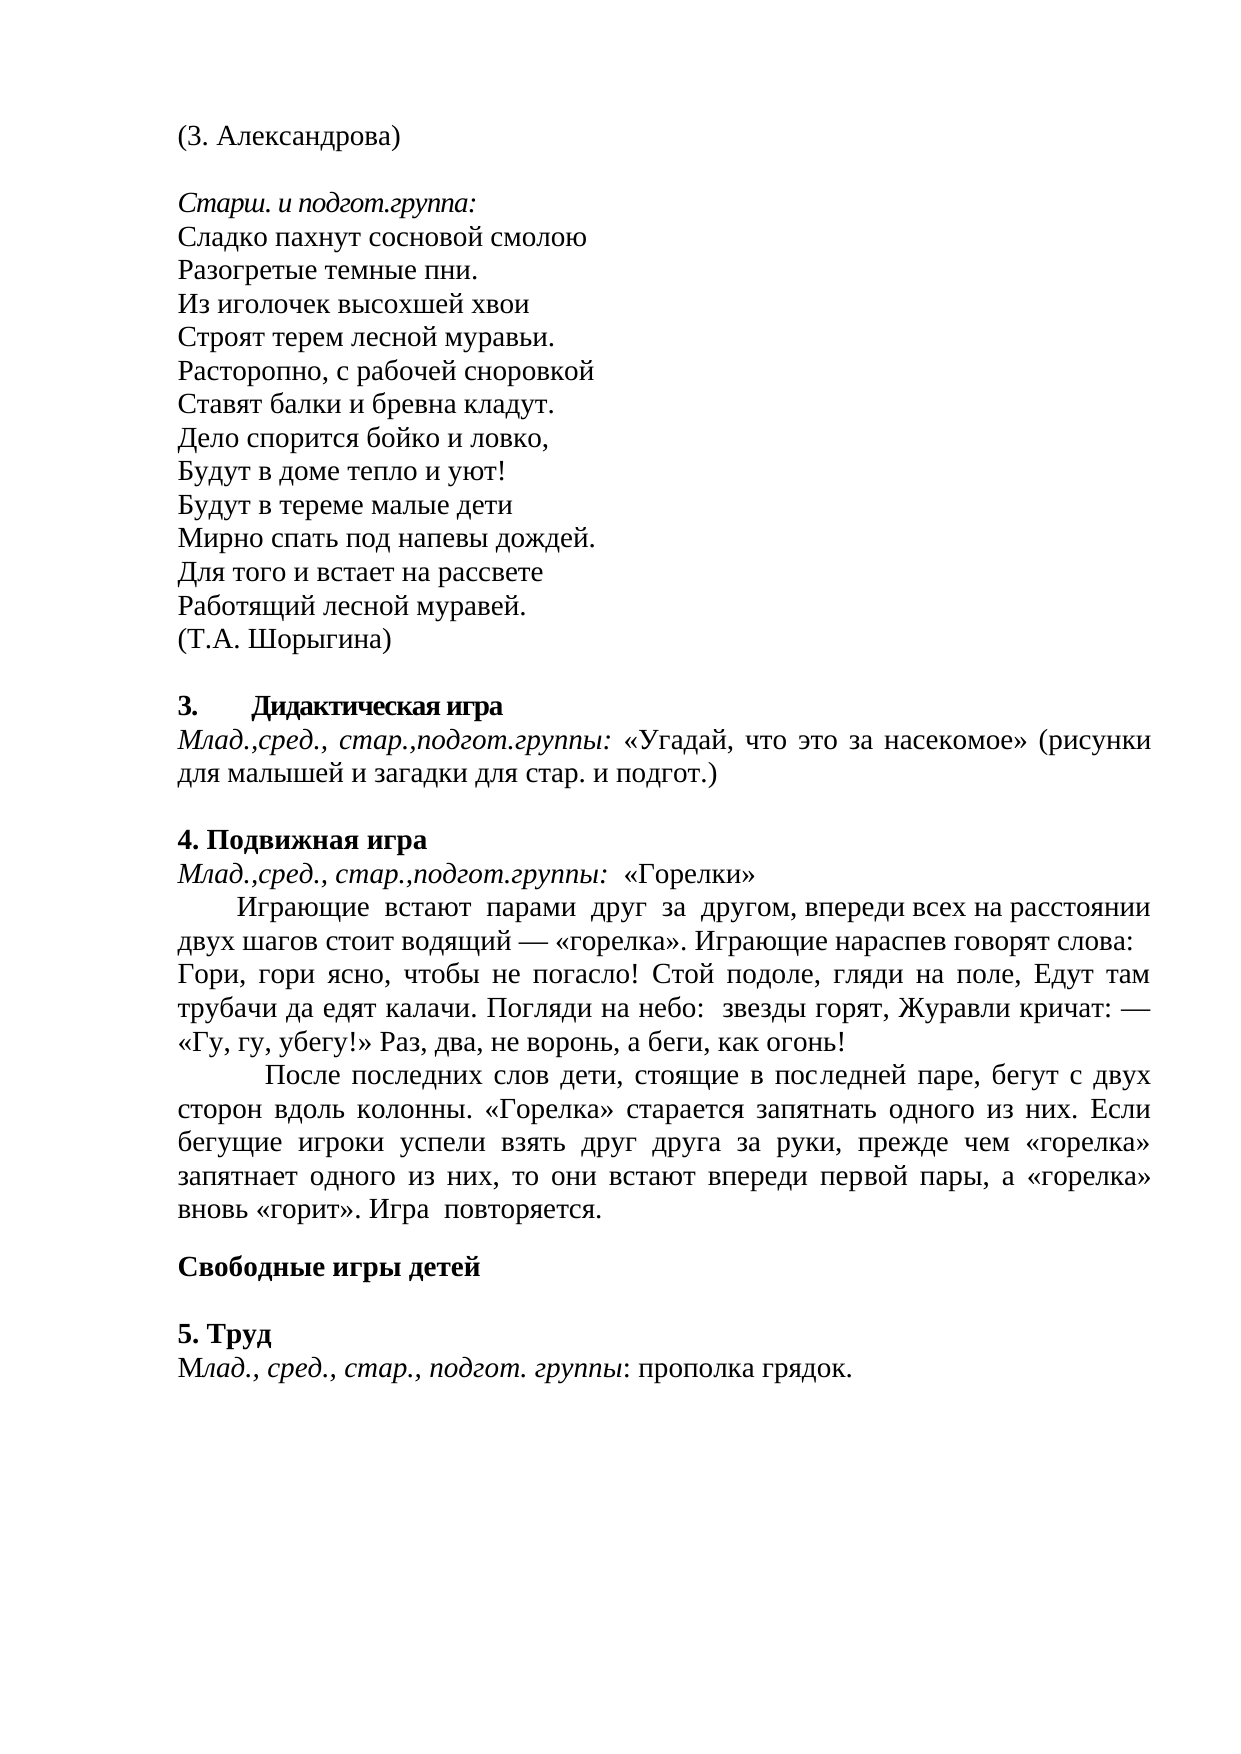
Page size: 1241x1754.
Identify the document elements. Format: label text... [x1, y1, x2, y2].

text Сладко пахнут сосновой смолою [177, 219, 1152, 252]
text Расторопно, с рабочей сноровкой [177, 353, 1152, 386]
text После последних слов дети, стоящие в последней паре, бегут с двух сторон вдоль колонны. «Горелка» старается запятнать одного из них. Если бегущие игроки успели взять друг друга за руки, прежде чем «горелка» запятнает одного из них, то они встают впереди первой пары, а «горелка» вновь «горит». Игра повторяется. [177, 1057, 1152, 1225]
text Будут в тереме малые дети [177, 487, 1152, 521]
text 5. Труд [177, 1316, 1152, 1350]
text (Т.А. Шорыгина) [177, 621, 1152, 655]
text Свободные игры детей [177, 1249, 1152, 1283]
text Млад., сред., стар., подгот. группы: прополка грядок. [177, 1350, 1152, 1383]
text Из иголочек высохшей хвои [177, 286, 1152, 319]
text 3. Дидактическая игра [177, 688, 1152, 722]
text Для того и встает на рассвете [177, 554, 1152, 588]
text 4. Подвижная игра [177, 822, 1152, 856]
text Млад.,сред., стар.,подгот.группы: «Угадай, что это за насекомое» (рисунки для малышей и загадки для стар. и подгот.) [177, 722, 1152, 789]
text Мирно спать под напевы дождей. [177, 521, 1152, 554]
text Гори, гори ясно, чтобы не погасло! Стой подоле, гляди на поле, Едут там трубачи да едят калачи. Погляди на небо: звезды горят, Журавли кричат: — «Гу, гу, убегу!» Раз, два, не воронь, а беги, как огонь! [177, 957, 1152, 1057]
text (3. Александрова) [177, 118, 1152, 152]
text Разогретые темные пни. [177, 252, 1152, 286]
text Дело спорится бойко и ловко, [177, 420, 1152, 453]
text Млад.,сред., стар.,подгот.группы: «Горелки» [177, 856, 1152, 889]
text Строят терем лесной муравьи. [177, 319, 1152, 353]
text Старш. и подгот.группа: [177, 185, 1152, 219]
text Ставят балки и бревна кладут. [177, 386, 1152, 420]
text Играющие встают парами друг за другом, впереди всех на расстоянии двух шагов стоит водящий — «горелка». Играющие нараспев говорят слова: [177, 889, 1152, 957]
text Будут в доме тепло и уют! [177, 453, 1152, 487]
text Работящий лесной муравей. [177, 588, 1152, 621]
